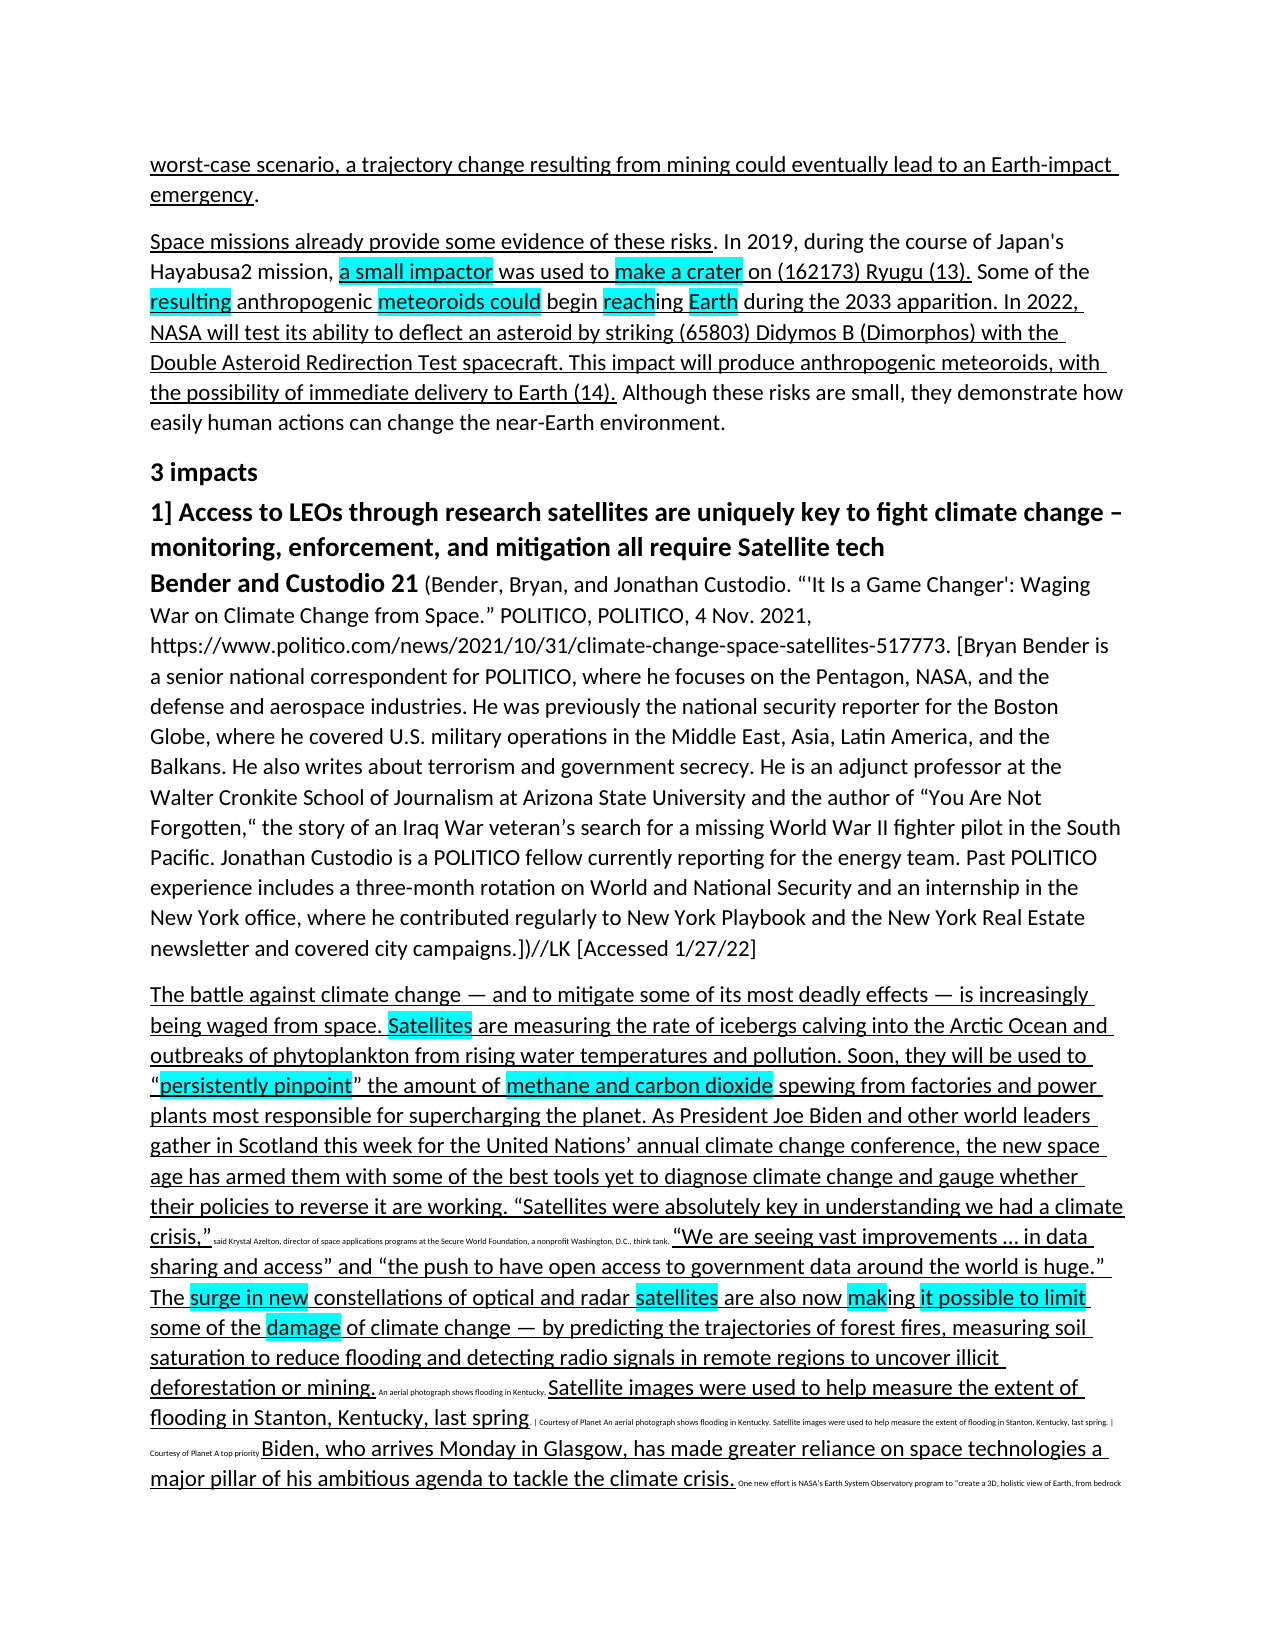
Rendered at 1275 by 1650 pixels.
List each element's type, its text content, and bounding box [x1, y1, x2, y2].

subtitle 3 impacts [150, 455, 1125, 488]
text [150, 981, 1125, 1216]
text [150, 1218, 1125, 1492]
text Space missions already provide some evidence of these risks. In 2019, during the course of Japan's Hayabusa2 mission, a small impactor was used to make a crater on (162173) Ryugu (13). Some of the resulting anthropogenic meteoroids could begin reaching Earth during the 2033 apparition. In 2022, NASA will test its ability to deflect an asteroid by striking (65803) Didymos B (Dimorphos) with the Double Asteroid Redirection Test spacecraft. This impact will produce anthropogenic meteoroids, with the possibility of immediate delivery to Earth (14). Although these risks are small, they demonstrate how easily human actions can change the near-Earth environment. [150, 227, 1125, 436]
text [150, 150, 1125, 208]
text Bender and Custodio 21 (Bender, Bryan, and Jonathan Custodio. “'It Is a Game Changer': Waging War on Climate Change from Space.” POLITICO, POLITICO, 4 Nov. 2021, https://www.politico.com/news/2021/10/31/climate-change-space-satellites-517773. [Bryan Bender is a senior national correspondent for POLITICO, where he focuses on the Pentagon, NASA, and the defense and aerospace industries. He was previously the national security reporter for the Boston Globe, where he covered U.S. military operations in the Middle East, Asia, Latin America, and the Balkans. He also writes about terrorism and government secrecy. He is an adjunct professor at the Walter Cronkite School of Journalism at Arizona State University and the author of “You Are Not Forgotten,“ the story of an Iraq War veteran’s search for a missing World War II fighter pilot in the South Pacific. Jonathan Custodio is a POLITICO fellow currently reporting for the energy team. Past POLITICO experience includes a three-month rotation on World and National Security and an internship in the New York office, where he contributed regularly to New York Playbook and the New York Real Estate newsletter and covered city campaigns.])//LK [Accessed 1/27/22] [150, 566, 1125, 962]
subtitle 1] Access to LEOs through research satellites are uniquely key to fight climate change – monitoring, enforcement, and mitigation all require Satellite tech [150, 495, 1125, 564]
